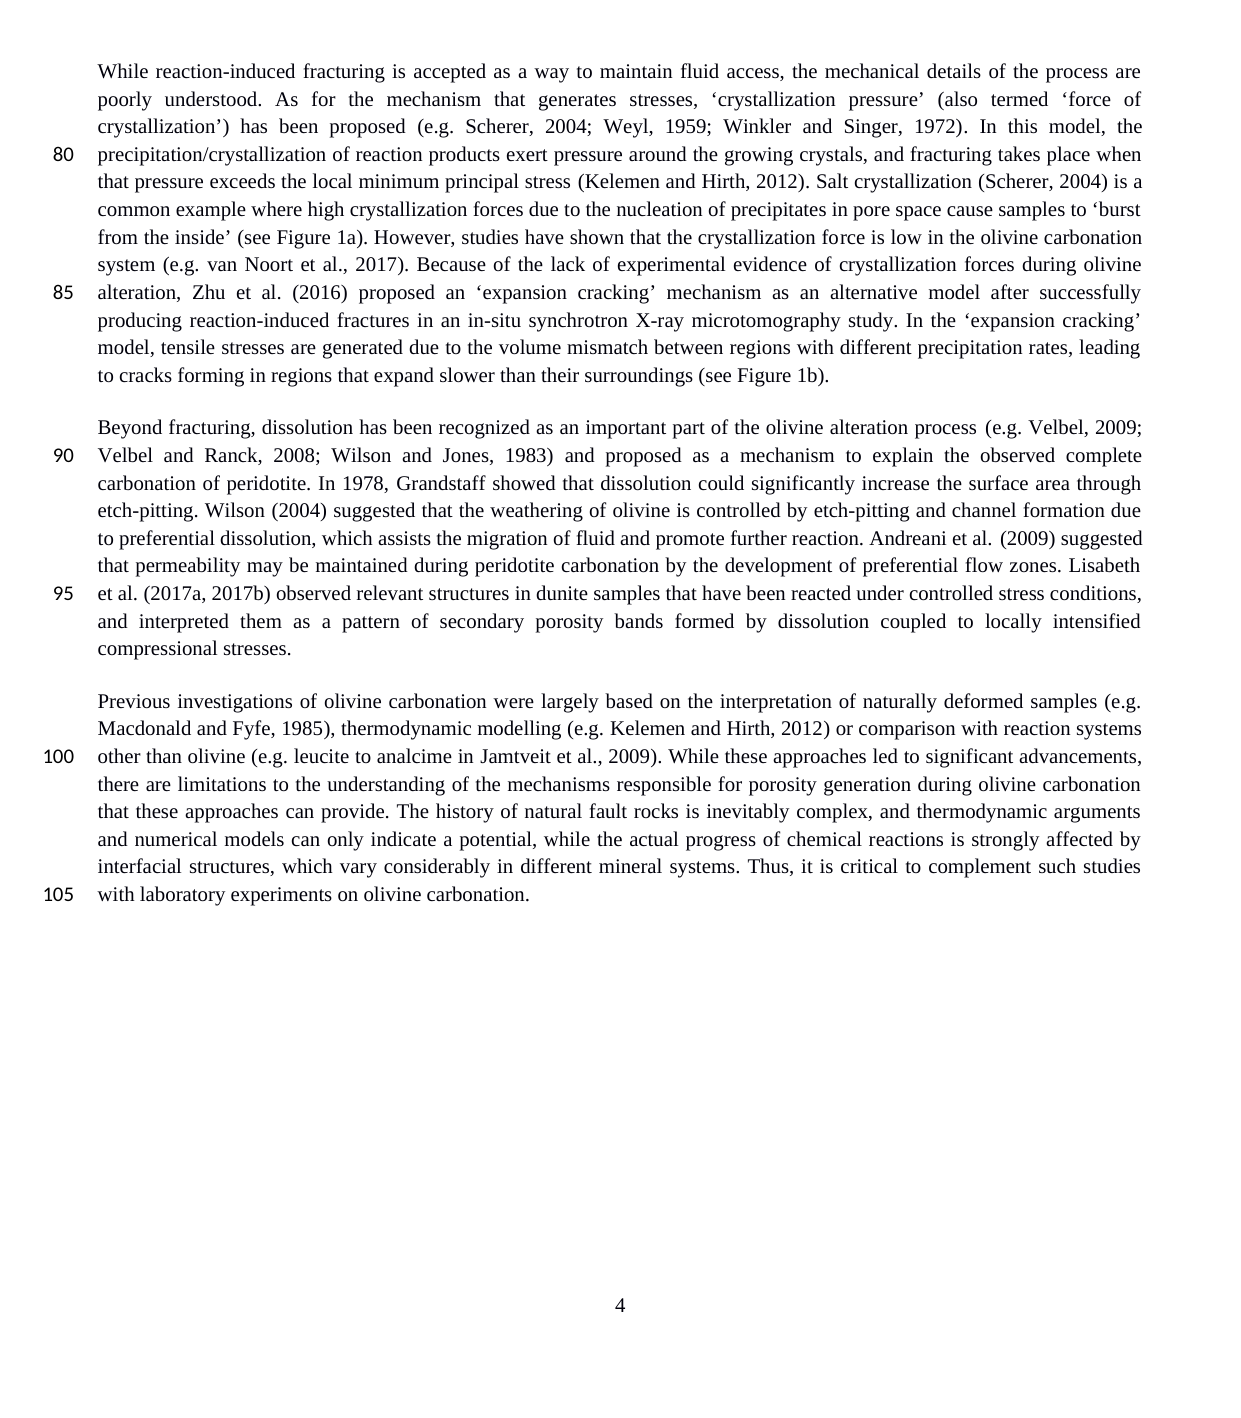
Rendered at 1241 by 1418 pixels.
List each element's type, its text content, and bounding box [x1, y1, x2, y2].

subtitle While reaction-induced fracturing is accepted as a way to maintain fluid access, the mechanical details of the process are poorly understood. As for the mechanism that generates stresses, ‘crystallization pressure’ (also termed ‘force of crystallization’) has been proposed (e.g. Scherer, 2004; Weyl, 1959; Winkler and Singer, 1972). In this model, the precipitation/crystallization of reaction products exert pressure around the growing crystals, and fracturing takes place when that pressure exceeds the local minimum principal stress (Kelemen and Hirth, 2012). Salt crystallization (Scherer, 2004) is a common example where high crystallization forces due to the nucleation of precipitates in pore space cause samples to ‘burst from the inside’ (see Figure 1a). However, studies have shown that the crystallization force is low in the olivine carbonation system (e.g. van Noort et al., 2017). Because of the lack of experimental evidence of crystallization forces during olivine alteration, Zhu et al. (2016) proposed an ‘expansion cracking’ mechanism as an alternative model after successfully producing reaction-induced fractures in an in-situ synchrotron X-ray microtomography study. In the ‘expansion cracking’ model, tensile stresses are generated due to the volume mismatch between regions with different precipitation rates, leading to cracks forming in regions that expand slower than their surroundings (see Figure 1b). [97, 59, 1143, 387]
subtitle Beyond fracturing, dissolution has been recognized as an important part of the olivine alteration process (e.g. Velbel, 2009; Velbel and Ranck, 2008; Wilson and Jones, 1983) and proposed as a mechanism to explain the observed complete carbonation of peridotite. In 1978, Grandstaff showed that dissolution could significantly increase the surface area through etch-pitting. Wilson (2004) suggested that the weathering of olivine is controlled by etch-pitting and channel formation due to preferential dissolution, which assists the migration of fluid and promote further reaction. Andreani et al. (2009) suggested that permeability may be maintained during peridotite carbonation by the development of preferential flow zones. Lisabeth et al. (2017a, 2017b) observed relevant structures in dunite samples that have been reacted under controlled stress conditions, and interpreted them as a pattern of secondary porosity bands formed by dissolution coupled to locally intensified compressional stresses. [97, 415, 1143, 660]
subtitle Previous investigations of olivine carbonation were largely based on the interpretation of naturally deformed samples (e.g. Macdonald and Fyfe, 1985), thermodynamic modelling (e.g. Kelemen and Hirth, 2012) or comparison with reaction systems other than olivine (e.g. leucite to analcime in Jamtveit et al., 2009). While these approaches led to significant advancements, there are limitations to the understanding of the mechanisms responsible for porosity generation during olivine carbonation that these approaches can provide. The history of natural fault rocks is inevitably complex, and thermodynamic arguments and numerical models can only indicate a potential, while the actual progress of chemical reactions is strongly affected by interfacial structures, which vary considerably in different mineral systems. Thus, it is critical to complement such studies with laboratory experiments on olivine carbonation. [97, 689, 1143, 906]
